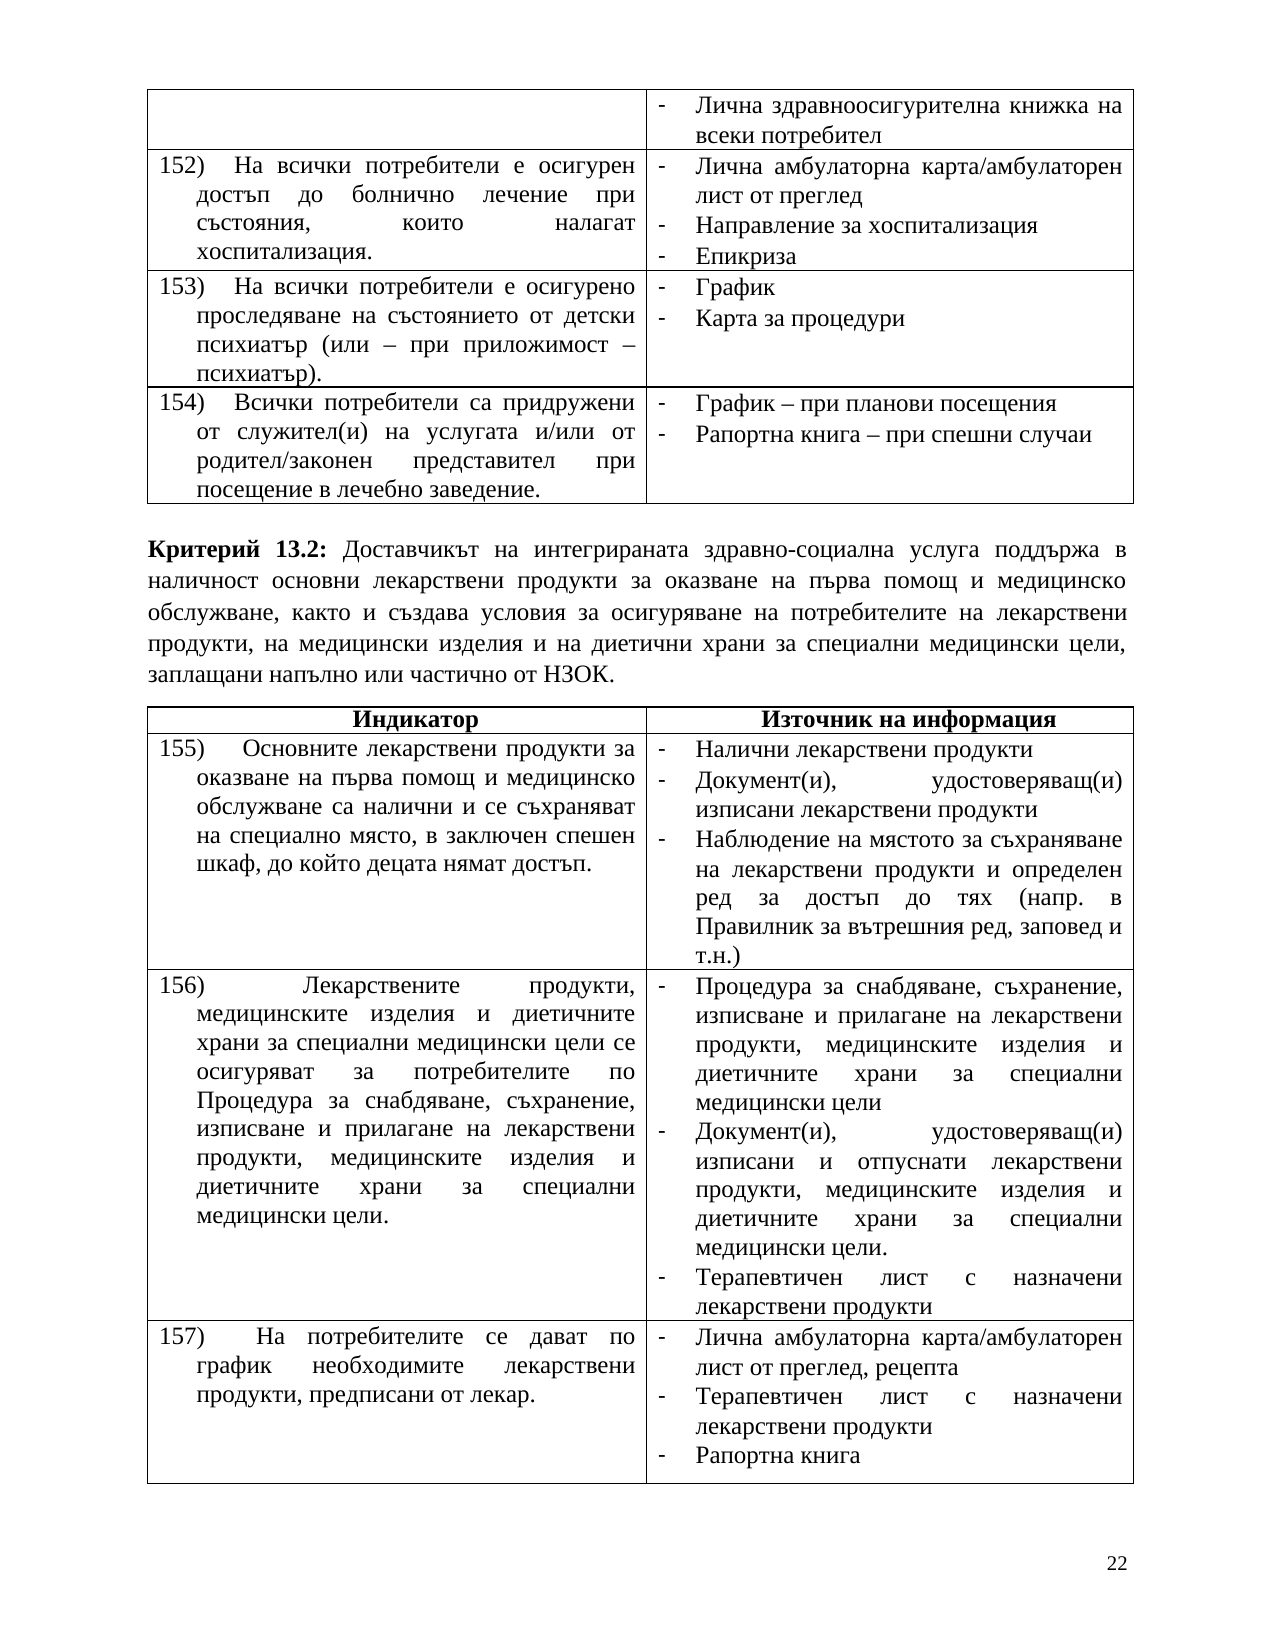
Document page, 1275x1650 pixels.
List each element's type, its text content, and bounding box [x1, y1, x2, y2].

table_cell Процедура за снабдяване, съхранение, изписване и прилагане на лекарствени продукти, медицинските изделия и диетичните храни за специални медицински цели Документ(и), удостоверяващ(и) изписани и отпуснати лекарствени продукти, медицинските изделия и диетичните храни за специални медицински цели. Терапевтичен лист с назначени лекарствени продукти [647, 970, 1133, 1320]
table_cell На потребителите се дават по график необходимите лекарствени продукти, предписани от лекар. [148, 1321, 646, 1483]
table_cell На всички потребители е осигурен достъп до болнично лечение при състояния, които налагат хоспитализация. [148, 150, 646, 270]
table_cell Лична амбулаторна карта/амбулаторен лист от преглед Направление за хоспитализация Епикриза [647, 150, 1133, 270]
table_cell На всички потребители е осигурено проследяване на състоянието от детски психиатър (или – при приложимост – психиатър). [148, 271, 646, 386]
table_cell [148, 90, 646, 149]
table_header Източник на информация [647, 708, 1133, 732]
table_cell Лекарствените продукти, медицинските изделия и диетичните храни за специални медицински цели се осигуряват за потребителите по Процедура за снабдяване, съхранение, изписване и прилагане на лекарствени продукти, медицинските изделия и диетичните храни за специални медицински цели. [148, 970, 646, 1320]
table_cell Налични лекарствени продукти Документ(и), удостоверяващ(и) изписани лекарствени продукти Наблюдение на мястото за съхраняване на лекарствени продукти и определен ред за достъп до тях (напр. в Правилник за вътрешния ред, заповед и т.н.) [647, 734, 1133, 969]
table_header Индикатор [148, 708, 646, 732]
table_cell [647, 90, 1133, 149]
table_cell Всички потребители са придружени от служител(и) на услугата и/или от родител/законен представител при посещение в лечебно заведение. [148, 388, 646, 502]
table_cell Лична амбулаторна карта/амбулаторен лист от преглед, рецепта Терапевтичен лист с назначени лекарствени продукти Рапортна книга [647, 1321, 1133, 1483]
text Критерий 13.2: Доставчикът на интегрираната здравно-социална услуга поддържа в наличност основни лекарствени продукти за оказване на първа помощ и медицинско обслужване, както и създава условия за осигуряване на потребителите на лекарствени продукти, на медицински изделия и на диетични храни за специални медицински цели, заплащани напълно или частично от НЗОК. [148, 534, 1127, 687]
table_cell Основните лекарствени продукти за оказване на първа помощ и медицинско обслужване са налични и се съхраняват на специално място, в заключен спешен шкаф, до който децата нямат достъп. [148, 734, 646, 969]
table_cell График Карта за процедури [647, 271, 1133, 386]
table_cell График – при планови посещения Рапортна книга – при спешни случаи [647, 388, 1133, 502]
